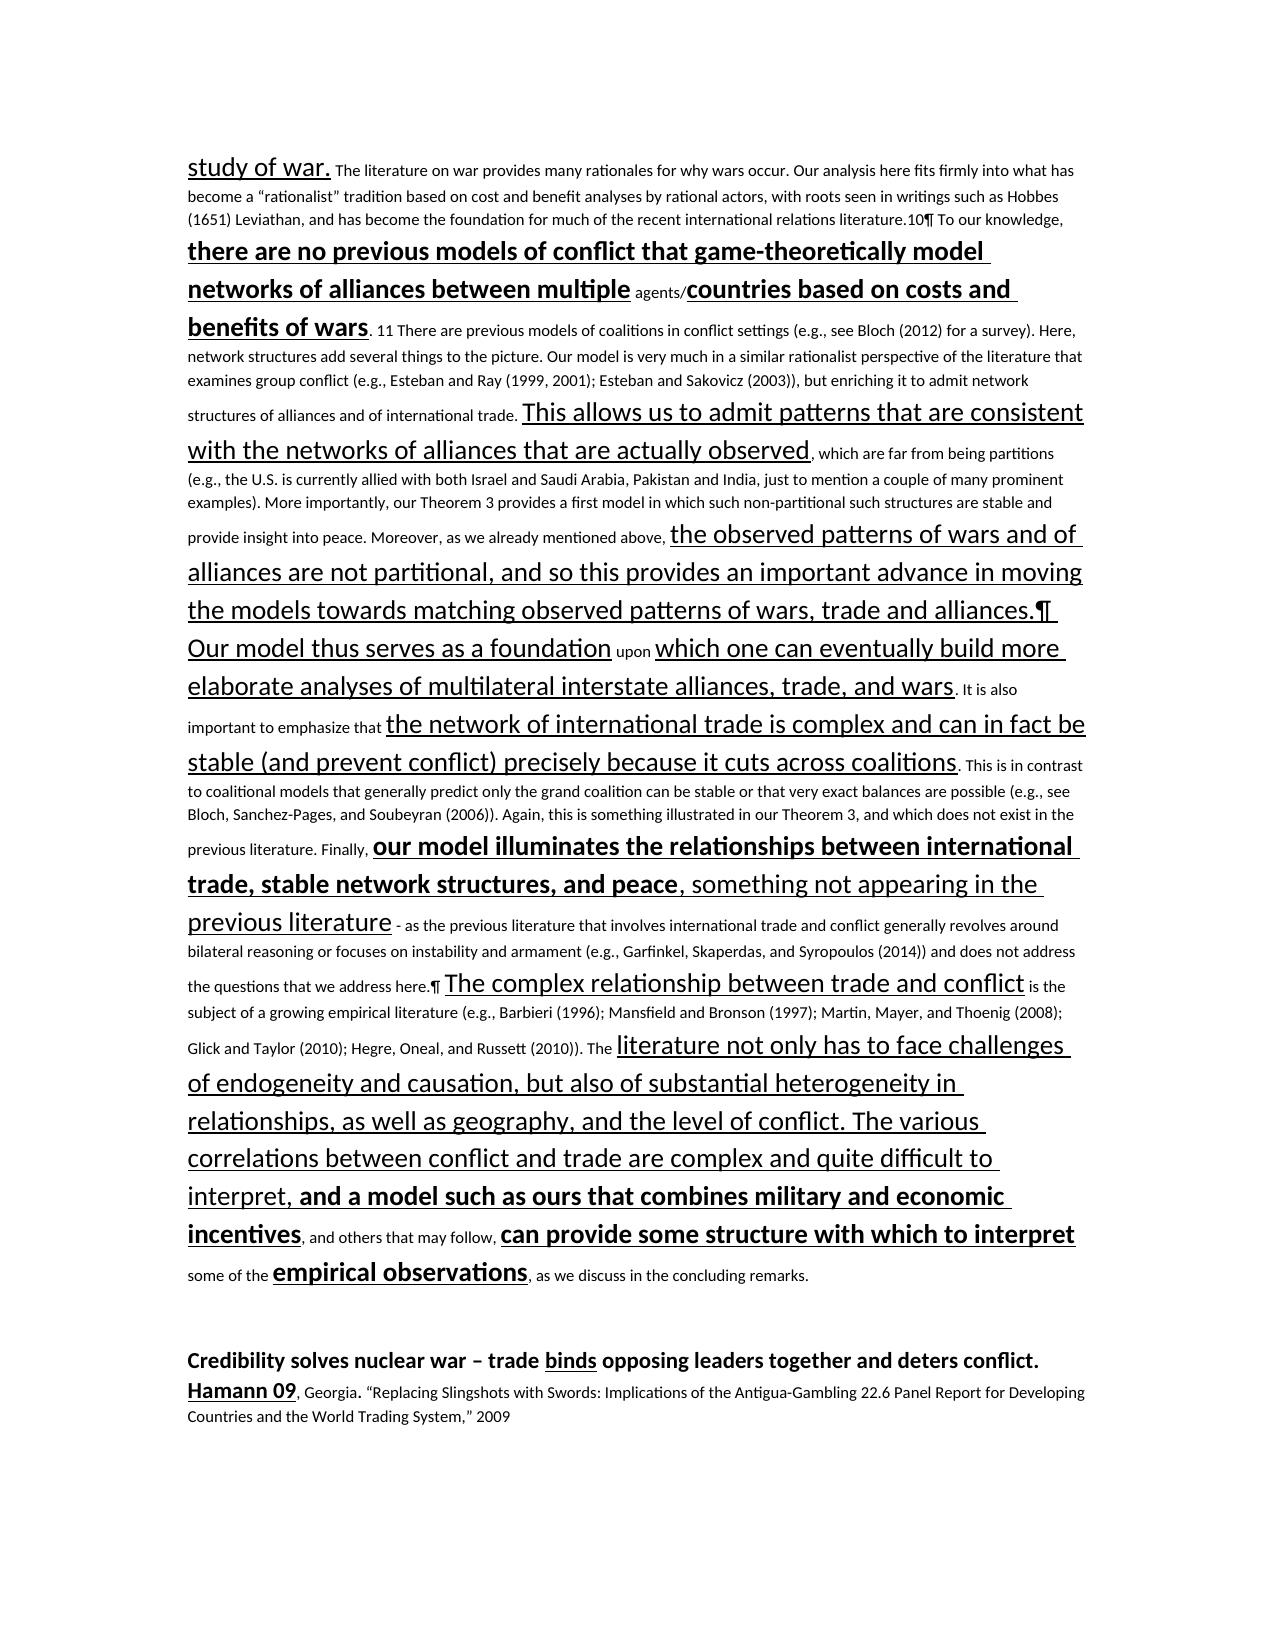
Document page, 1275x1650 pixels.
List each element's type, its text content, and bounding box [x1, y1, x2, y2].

text Credibility solves nuclear war – trade binds opposing leaders together and deters conflict. [187, 1346, 1087, 1374]
text Hamann 09, Georgia. “Replacing Slingshots with Swords: Implications of the Antigua-Gambling 22.6 Panel Report for Developing Countries and the World Trading System,” 2009 [187, 1377, 1087, 1427]
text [187, 150, 1087, 1288]
